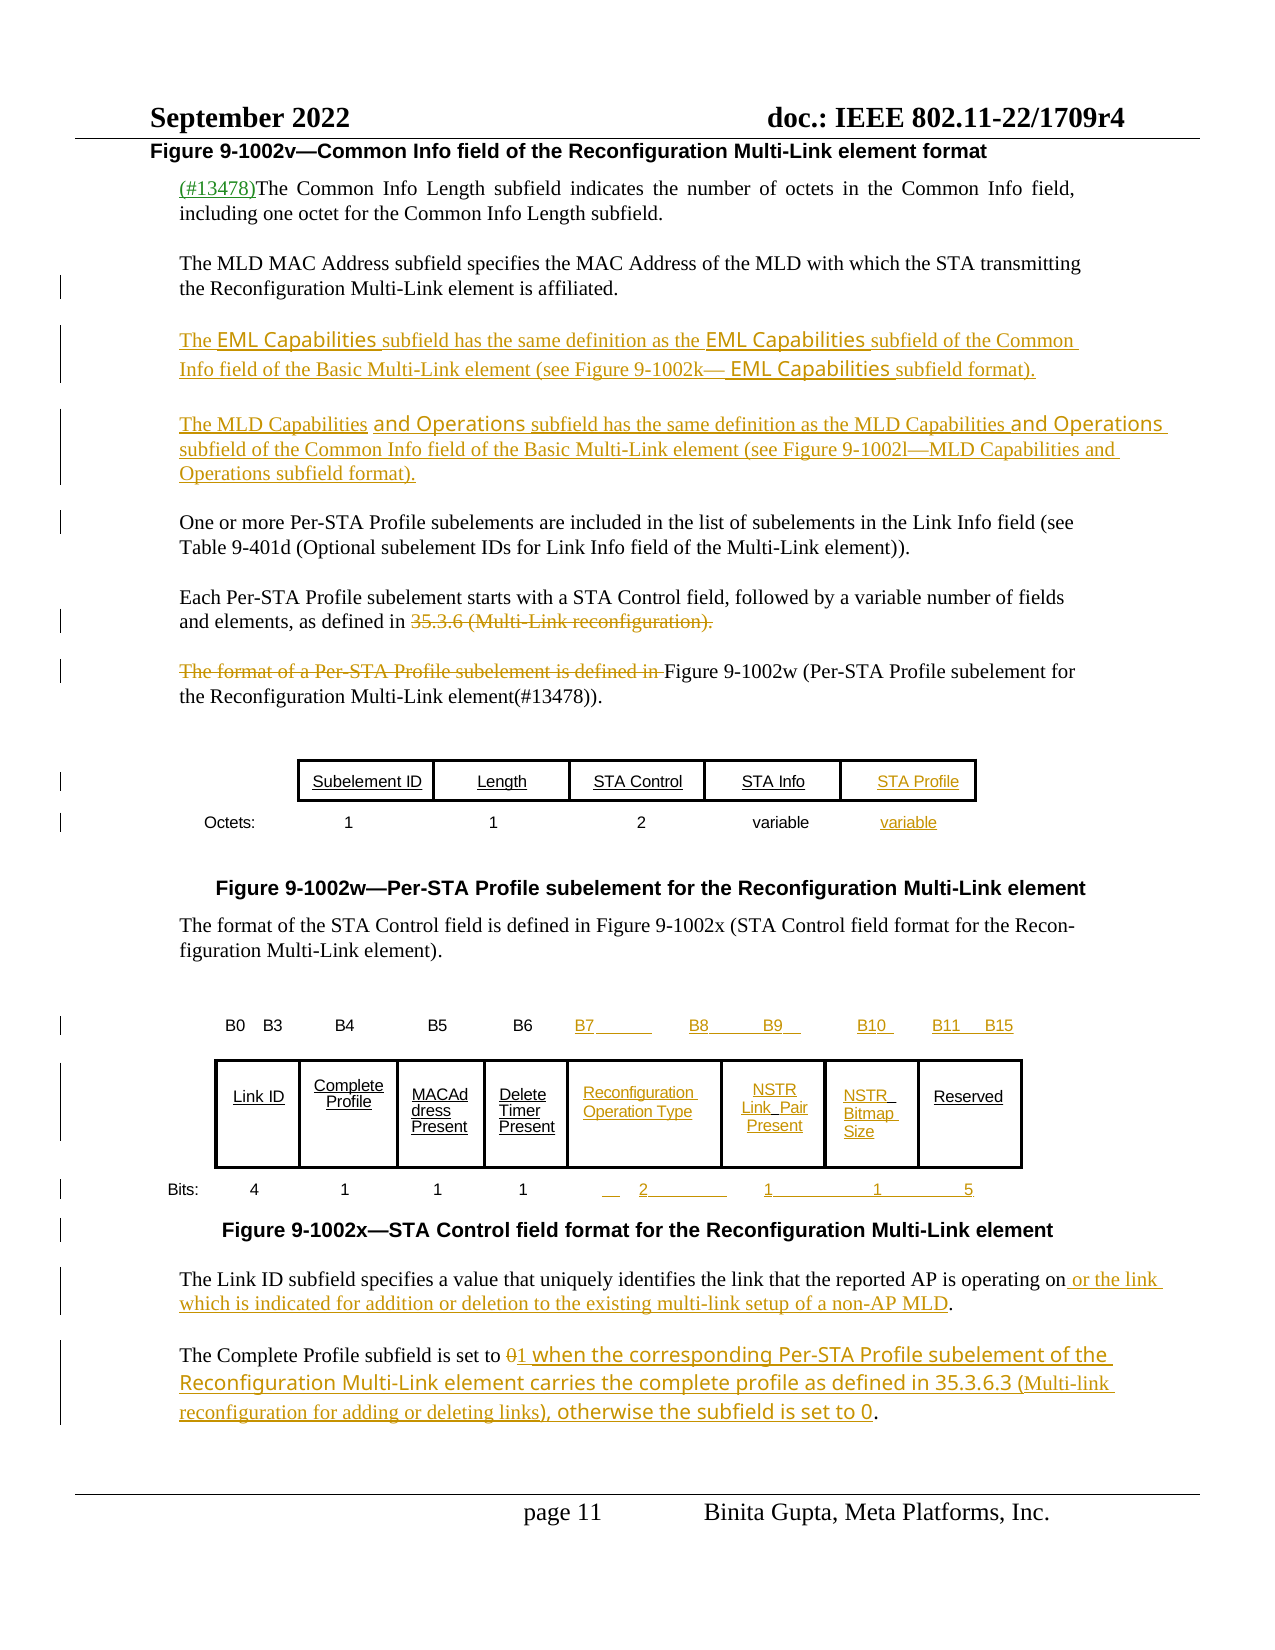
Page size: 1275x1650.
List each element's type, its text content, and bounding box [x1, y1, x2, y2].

table_header Subelement ID [300, 762, 432, 799]
table_header Complete Profile [301, 1062, 396, 1166]
table_header MACAddress Present [399, 1062, 483, 1166]
table_header STA Info [706, 762, 839, 799]
text The MLD MAC Address subfield specifies the MAC Address of the MLD with which the STA transmitting the Reconfiguration Multi-Link element is affiliated. [179, 251, 1096, 299]
text B0 B3 B4 B5 B6 [225, 1016, 1200, 1035]
text Figure 9-1002w (Per-STA Profile subelement for the Reconfiguration Multi-Link element(#13478)). [179, 659, 1096, 708]
table_header [723, 1062, 823, 1166]
table_header [827, 1062, 917, 1166]
text (#13478)The Common Info Length subfield indicates the number of octets in the Common Info field, including one octet for the Common Info Length subfield. [179, 176, 1096, 225]
text One or more Per-STA Profile subelements are included in the list of subelements in the Link Info field (see Table 9-401d (Optional subelement IDs for Link Info field of the Multi-Link element)). [179, 510, 1096, 559]
table_header [569, 1062, 720, 1166]
text The Link ID subfield specifies a value that uniquely identifies the link that the reported AP is operating on. [179, 1267, 1200, 1315]
text Figure 9-1002w—Per-STA Profile subelement for the Reconfiguration Multi-Link element [215, 876, 1111, 900]
text Figure 9-1002v—Common Info field of the Reconfiguration Multi-Link element format [75, 139, 1096, 163]
text Figure 9-1002x—STA Control field format for the Reconfiguration Multi-Link element [147, 1218, 1127, 1242]
text The Complete Profile subfield is set to . [179, 1340, 1200, 1425]
text Each Per-STA Profile subelement starts with a STA Control field, followed by a variable number of fields and elements, as defined in [179, 584, 1096, 633]
table_header Reserved [920, 1062, 1020, 1166]
table_header STA Control [571, 762, 703, 799]
text Bits: 4 1 1 1 [167, 1179, 1200, 1199]
table_header Length [435, 762, 568, 799]
table_header [842, 762, 974, 799]
table_header Link ID [218, 1062, 298, 1166]
table_header Delete Timer Present [486, 1062, 566, 1166]
text Octets: 1 1 2 variable [75, 813, 1175, 832]
text The format of the STA Control field is defined in Figure 9-1002x (STA Control field format for the Recon-figuration Multi-Link element). [179, 913, 1096, 962]
